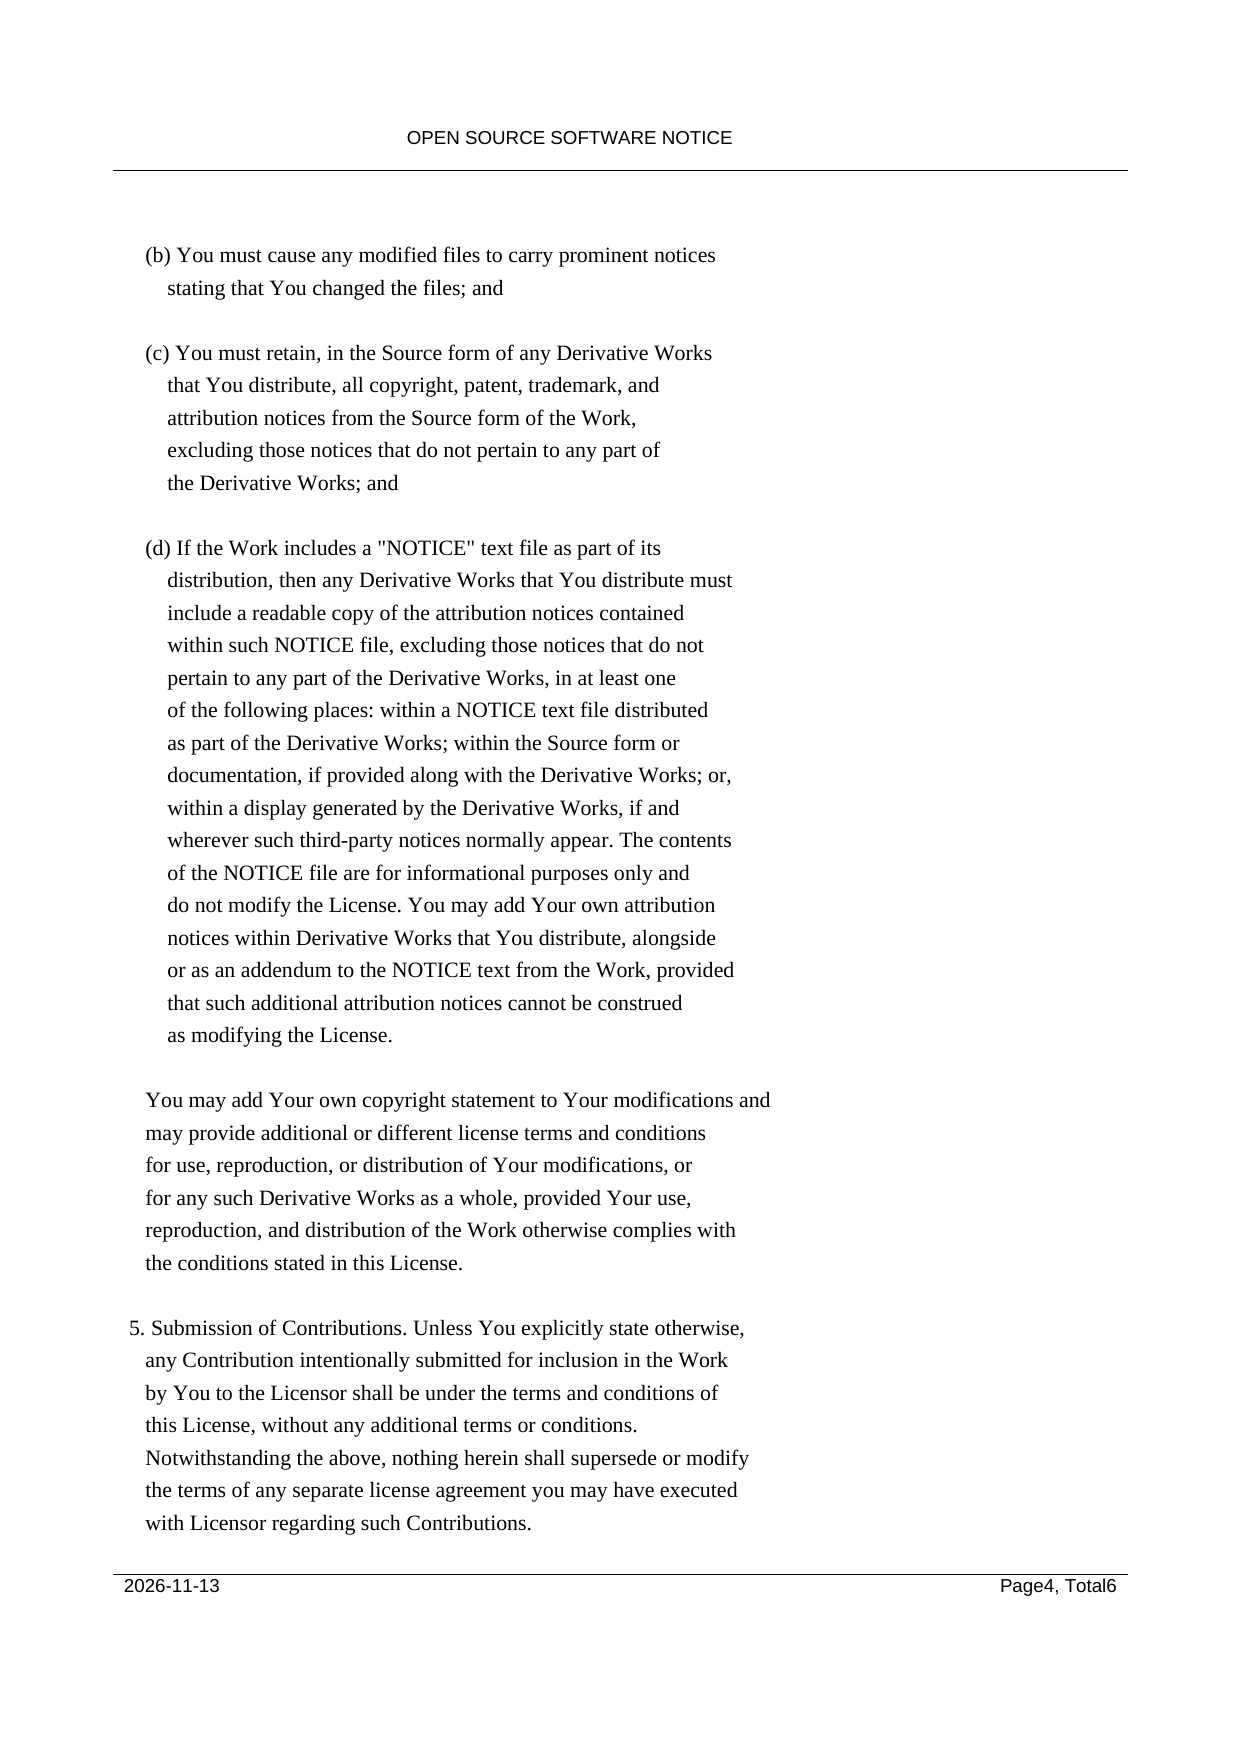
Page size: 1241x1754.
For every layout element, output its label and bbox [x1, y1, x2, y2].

text [112, 206, 1128, 1539]
